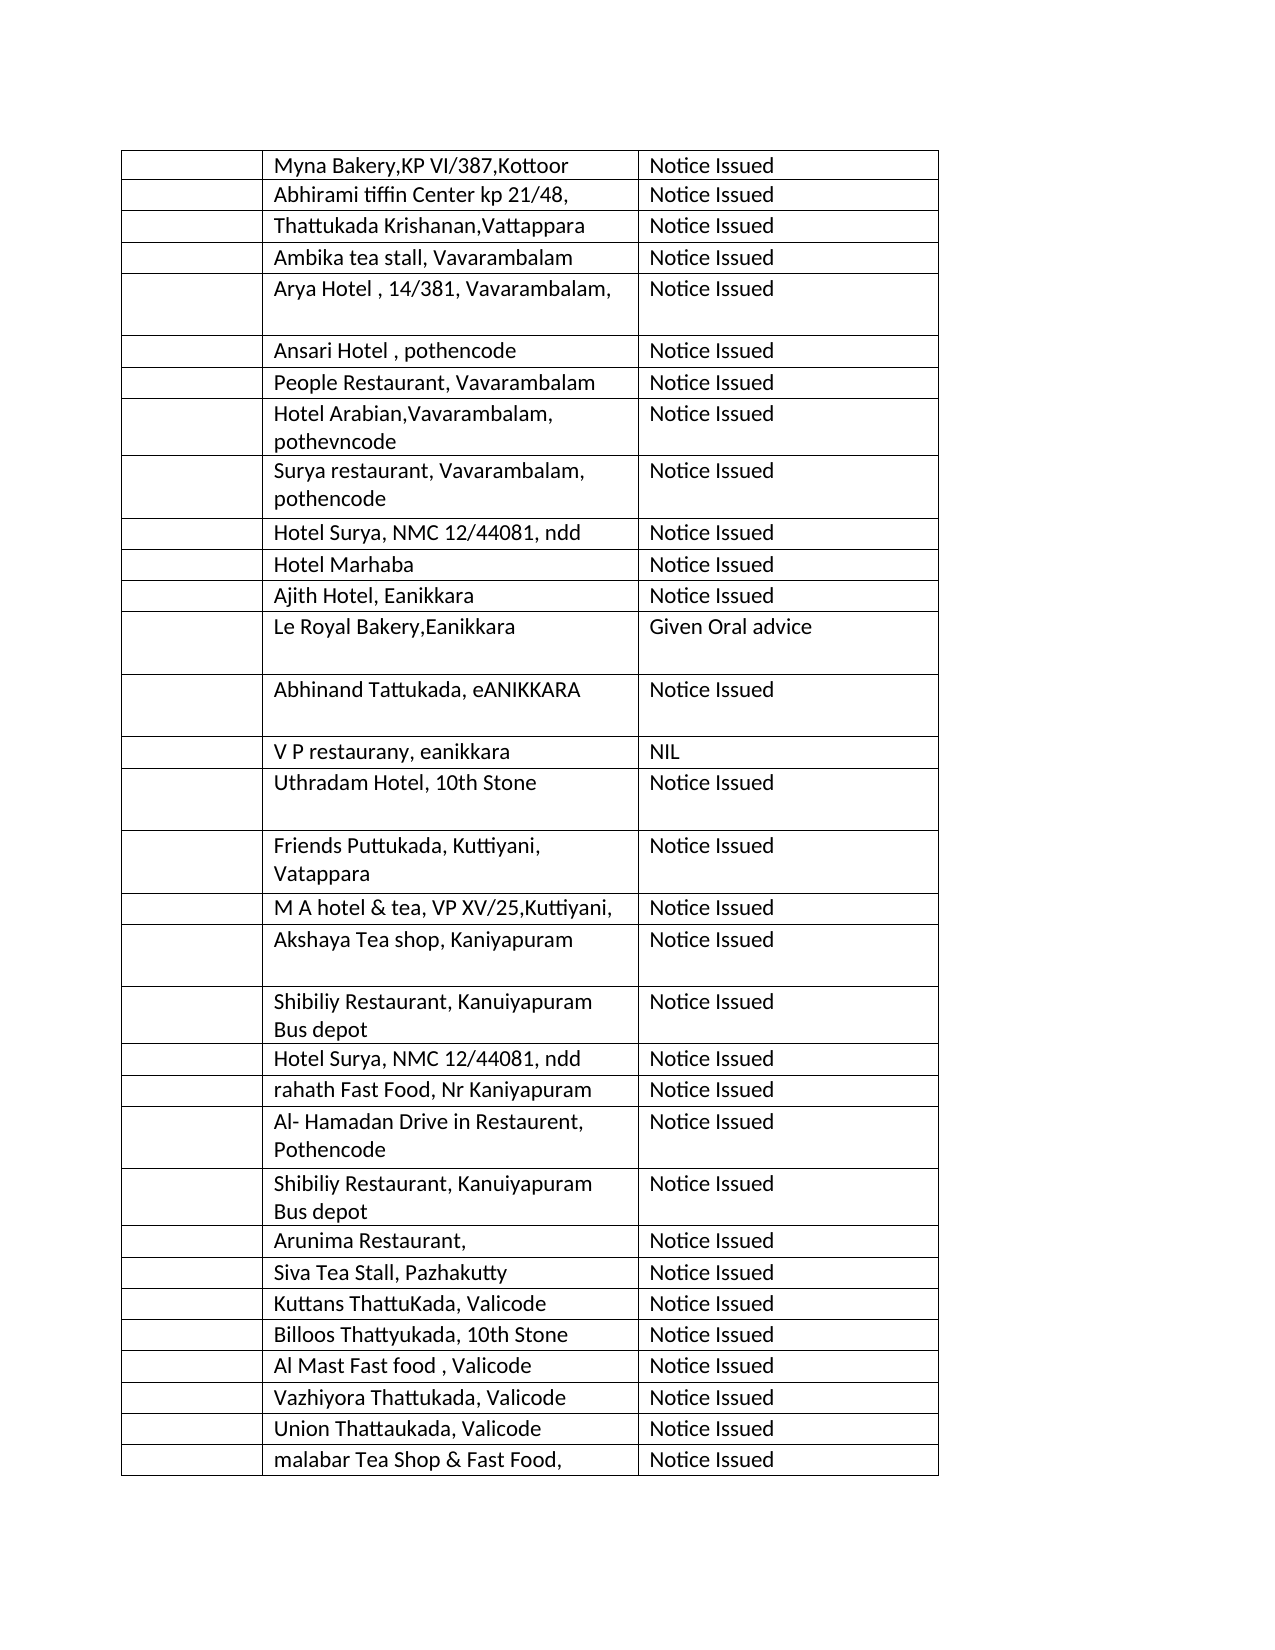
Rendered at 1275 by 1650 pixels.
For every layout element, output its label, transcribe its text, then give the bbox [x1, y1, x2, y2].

table_cell Notice Issued [639, 1076, 938, 1106]
table_cell Al Mast Fast food , Valicode [263, 1351, 638, 1382]
table_cell [122, 456, 262, 517]
table_cell People Restaurant, Vavarambalam [263, 368, 638, 398]
table_cell [122, 211, 262, 242]
table_cell [122, 336, 262, 367]
table_cell Ajith Hotel, Eanikkara [263, 581, 638, 611]
table_cell Notice Issued [639, 151, 938, 179]
table_cell Hotel Surya, NMC 12/44081, ndd [263, 1044, 638, 1074]
table_cell Myna Bakery,KP VI/387,Kottoor [263, 151, 638, 179]
table_cell Notice Issued [639, 399, 938, 455]
table_cell [122, 612, 262, 674]
table_cell Akshaya Tea shop, Kaniyapuram [263, 925, 638, 986]
table_cell Notice Issued [639, 1169, 938, 1225]
table_cell Shibiliy Restaurant, Kanuiyapuram Bus depot [263, 987, 638, 1043]
table_cell Shibiliy Restaurant, Kanuiyapuram Bus depot [263, 1169, 638, 1225]
table_cell Notice Issued [639, 581, 938, 611]
table_cell [122, 243, 262, 273]
table_cell [122, 769, 262, 830]
table_cell [122, 274, 262, 335]
table_cell [122, 1226, 262, 1257]
table_cell rahath Fast Food, Nr Kaniyapuram [263, 1076, 638, 1106]
table_cell Uthradam Hotel, 10th Stone [263, 769, 638, 830]
table_cell Notice Issued [639, 519, 938, 549]
table_cell Given Oral advice [639, 612, 938, 674]
table_cell Notice Issued [639, 894, 938, 924]
table_cell [122, 1107, 262, 1168]
table_cell Union Thattaukada, Valicode [263, 1414, 638, 1444]
table_cell Notice Issued [639, 925, 938, 986]
table_cell Notice Issued [639, 1044, 938, 1074]
table_cell Notice Issued [639, 1351, 938, 1382]
table_cell Notice Issued [639, 243, 938, 273]
table_cell Notice Issued [639, 769, 938, 830]
table_cell [122, 1383, 262, 1413]
table_cell [122, 894, 262, 924]
table_cell [122, 581, 262, 611]
table_cell Friends Puttukada, Kuttiyani, Vatappara [263, 831, 638, 892]
table_cell Kuttans ThattuKada, Valicode [263, 1289, 638, 1319]
table_cell Notice Issued [639, 1383, 938, 1413]
table_cell Billoos Thattyukada, 10th Stone [263, 1320, 638, 1350]
table_cell [122, 1351, 262, 1382]
table_cell [122, 737, 262, 767]
table_cell Notice Issued [639, 675, 938, 736]
table_cell [122, 399, 262, 455]
table_cell Abhinand Tattukada, eANIKKARA [263, 675, 638, 736]
table_cell [122, 1044, 262, 1074]
table_cell [122, 1445, 262, 1475]
table_cell Notice Issued [639, 368, 938, 398]
table_cell V P restaurany, eanikkara [263, 737, 638, 767]
table_cell Notice Issued [639, 1107, 938, 1168]
table_cell [122, 519, 262, 549]
table_cell [122, 151, 262, 179]
table_cell [122, 180, 262, 210]
table_cell Arunima Restaurant, [263, 1226, 638, 1257]
table_cell Siva Tea Stall, Pazhakutty [263, 1258, 638, 1288]
table_cell NIL [639, 737, 938, 767]
table_cell M A hotel & tea, VP XV/25,Kuttiyani, [263, 894, 638, 924]
table_cell Notice Issued [639, 274, 938, 335]
table_cell Notice Issued [639, 180, 938, 210]
table_cell [122, 925, 262, 986]
table_cell [122, 1320, 262, 1350]
table_cell Hotel Arabian,Vavarambalam, pothevncode [263, 399, 638, 455]
table_cell Ambika tea stall, Vavarambalam [263, 243, 638, 273]
table_cell [122, 831, 262, 892]
table_cell Notice Issued [639, 336, 938, 367]
table_cell [122, 1258, 262, 1288]
table_cell Arya Hotel , 14/381, Vavarambalam, [263, 274, 638, 335]
table_cell Al- Hamadan Drive in Restaurent, Pothencode [263, 1107, 638, 1168]
table_cell Abhirami tiffin Center kp 21/48, [263, 180, 638, 210]
table_cell [122, 1076, 262, 1106]
table_cell Notice Issued [639, 1289, 938, 1319]
table_cell Ansari Hotel , pothencode [263, 336, 638, 367]
table_cell Notice Issued [639, 1320, 938, 1350]
table_cell [122, 987, 262, 1043]
table_cell [122, 1169, 262, 1225]
table_cell Vazhiyora Thattukada, Valicode [263, 1383, 638, 1413]
table_cell Notice Issued [639, 1258, 938, 1288]
table_cell Thattukada Krishanan,Vattappara [263, 211, 638, 242]
table_cell Notice Issued [639, 1226, 938, 1257]
table_cell Notice Issued [639, 456, 938, 517]
table_cell Notice Issued [639, 987, 938, 1043]
table_cell [122, 1414, 262, 1444]
table_cell [122, 368, 262, 398]
table_cell Hotel Surya, NMC 12/44081, ndd [263, 519, 638, 549]
table_cell Surya restaurant, Vavarambalam, pothencode [263, 456, 638, 517]
table_cell [122, 1289, 262, 1319]
table_cell Notice Issued [639, 1445, 938, 1475]
table_cell [122, 675, 262, 736]
table_cell Notice Issued [639, 211, 938, 242]
table_cell Notice Issued [639, 1414, 938, 1444]
table_cell Le Royal Bakery,Eanikkara [263, 612, 638, 674]
table_cell Notice Issued [639, 831, 938, 892]
table_cell Notice Issued [639, 550, 938, 580]
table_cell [263, 1445, 638, 1475]
table_cell [122, 550, 262, 580]
table_cell Hotel Marhaba [263, 550, 638, 580]
